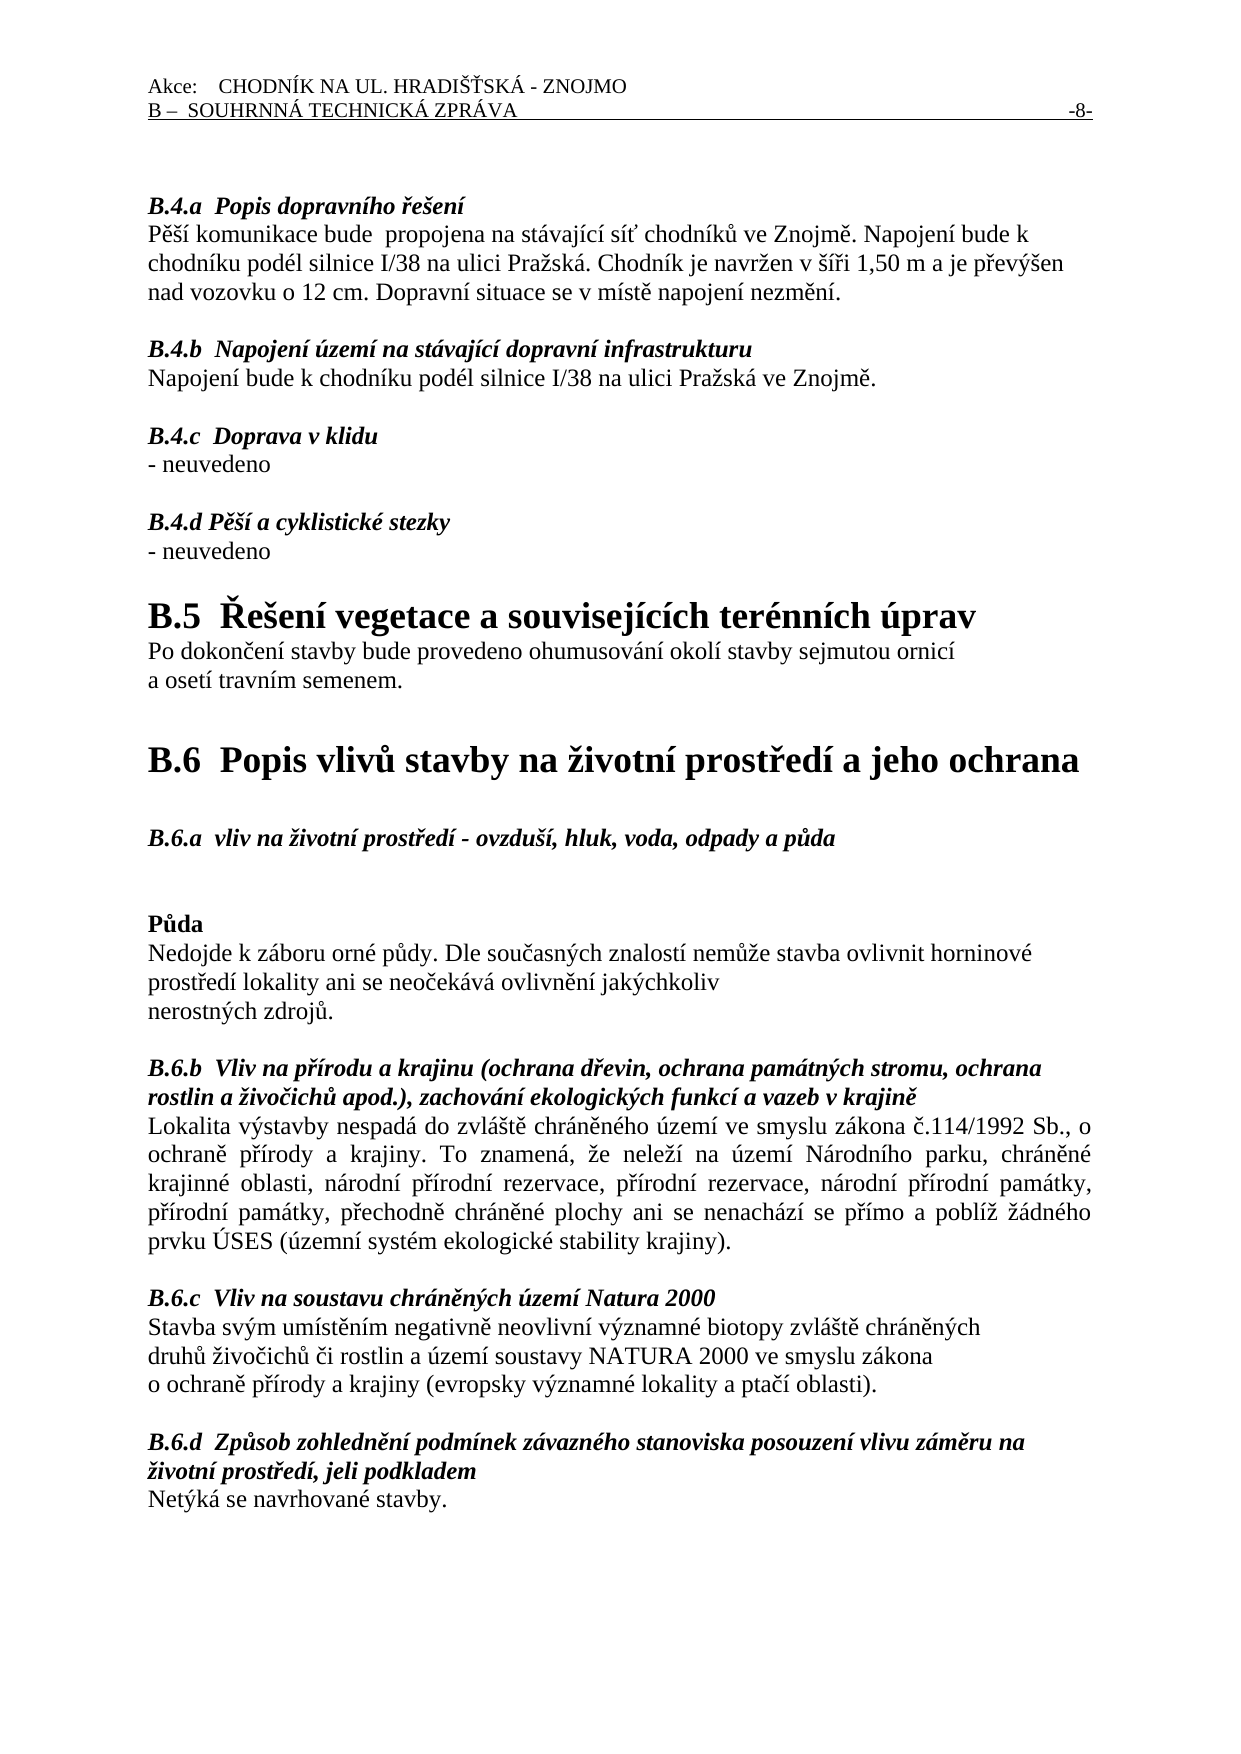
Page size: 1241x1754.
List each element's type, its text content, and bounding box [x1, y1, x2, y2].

text Po dokončení stavby bude provedeno ohumusování okolí stavby sejmutou ornicí [148, 636, 1093, 665]
text B.6 Popis vlivů stavby na životní prostředí a jeho ochrana [148, 737, 1093, 780]
text Pěší komunikace bude propojena na stávající síť chodníků ve Znojmě. Napojení bude k chodníku podél silnice I/38 na ulici Pražská. Chodník je navržen v šíři 1,50 m a je převýšen nad vozovku o 12 cm. Dopravní situace se v místě napojení nezmění. [148, 219, 1093, 306]
text Lokalita výstavby nespadá do zvláště chráněného území ve smyslu zákona č.114/1992 Sb., o ochraně přírody a krajiny. To znamená, že neleží na území Národního parku, chráněné krajinné oblasti, národní přírodní rezervace, přírodní rezervace, národní přírodní památky, přírodní památky, přechodně chráněné plochy ani se nenachází se přímo a poblíž žádného prvku ÚSES (územní systém ekologické stability krajiny). [148, 1111, 1093, 1254]
text Nedojde k záboru orné půdy. Dle současných znalostí nemůže stavba ovlivnit horninové prostředí lokality ani se neočekává ovlivnění jakýchkoliv [148, 938, 1093, 996]
text B.6.a vliv na životní prostředí - ovzduší, hluk, voda, odpady a půda [148, 823, 1093, 852]
text B.4.a Popis dopravního řešení [148, 191, 1093, 219]
text druhů živočichů či rostlin a území soustavy NATURA 2000 ve smyslu zákona [148, 1341, 1093, 1369]
text o ochraně přírody a krajiny (evropsky významné lokality a ptačí oblasti). [148, 1369, 1093, 1398]
text Napojení bude k chodníku podél silnice I/38 na ulici Pražská ve Znojmě. [148, 363, 1093, 392]
text B.6.d Způsob zohlednění podmínek závazného stanoviska posouzení vlivu záměru na životní prostředí, jeli podkladem [148, 1427, 1093, 1484]
text - neuvedeno [148, 536, 1093, 564]
text B.6.b Vliv na přírodu a krajinu (ochrana dřevin, ochrana památných stromu, ochrana rostlin a živočichů apod.), zachování ekologických funkcí a vazeb v krajině [148, 1053, 1093, 1111]
text a osetí travním semenem. [148, 665, 1093, 694]
text B.4.d Pěší a cyklistické stezky [148, 507, 1093, 536]
text B.4.c Doprava v klidu [148, 421, 1093, 449]
text - neuvedeno [148, 449, 1093, 478]
text Půda [148, 909, 1093, 938]
text nerostných zdrojů. [148, 996, 1093, 1024]
text Netýká se navrhované stavby. [148, 1484, 1093, 1513]
text Stavba svým umístěním negativně neovlivní významné biotopy zvláště chráněných [148, 1312, 1093, 1341]
text B.4.b Napojení území na stávající dopravní infrastrukturu [148, 334, 1093, 363]
text B.6.c Vliv na soustavu chráněných území Natura 2000 [148, 1283, 1093, 1312]
text B.5 Řešení vegetace a souvisejících terénních úprav [148, 593, 1093, 636]
